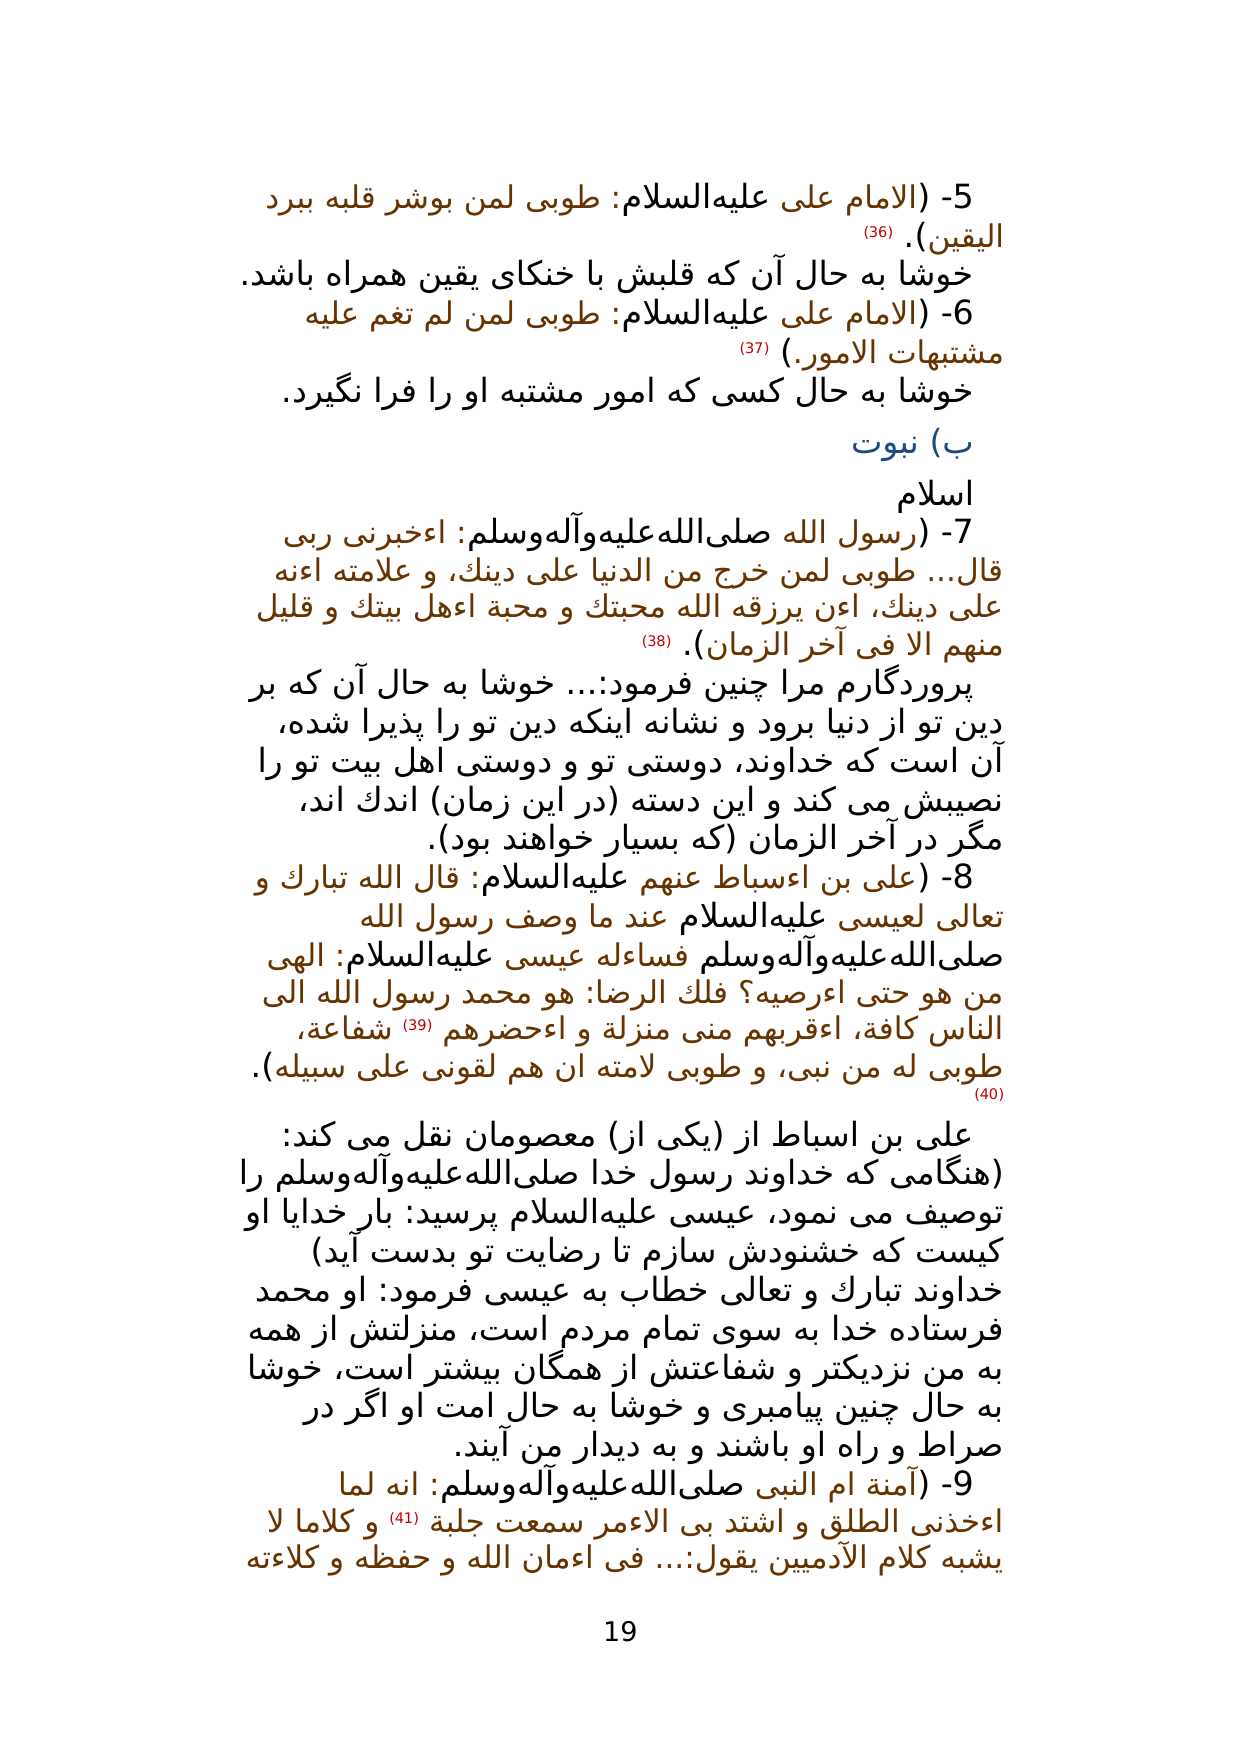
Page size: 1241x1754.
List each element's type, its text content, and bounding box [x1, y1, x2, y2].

subtitle ب) نبوت [236, 423, 1004, 462]
text على بن اسباط از (یكى از) معصومان نقل مى كند: (هنگامى كه خداوند رسول خدا صلى‌الله‌عليه‌وآله‌وسلم را توصیف مى نمود، عیسى عليه‌السلام پرسید: بار خدایا او كیست كه خشنودش سازم تا رضایت تو بدست آید) خداوند تبارك و تعالى خطاب به عیسى فرمود: او محمد فرستاده خدا به سوى تمام مردم است، منزلتش از همه به من نزدیكتر و شفاعتش از همگان بیشتر است، خوشا به حال چنین پیامبرى و خوشا به حال امت او اگر در صراط و راه او باشند و به دیدار من آیند. [236, 1115, 1004, 1465]
text 5- (الامام على عليه‌السلام: طوبى لمن بوشر قلبه ببرد الیقین). (36) [236, 177, 1004, 255]
text 6- (الامام على عليه‌السلام: طوبى لمن لم تغم علیه مشتبهات الامور.) (37) [236, 294, 1004, 371]
text اسلام [236, 474, 1004, 513]
text خوشا به حال آن كه قلبش با خنكاى یقین همراه باشد. [236, 255, 1004, 294]
text 8- (على بن اءسباط عنهم عليه‌السلام: قال الله تبارك و تعالى لعیسى عليه‌السلام عند ما وصف رسول الله صلى‌الله‌عليه‌وآله‌وسلم فساءله عیسى عليه‌السلام: الهى من هو حتى اءرصیه؟ فلك الرضا: هو محمد رسول الله الى الناس كافة، اءقربهم منى منزلة و اءحضرهم (39) شفاعة، طوبى له من نبى، و طوبى لامته ان هم لقونى على سبیله). (40) [236, 858, 1004, 1115]
text خوشا به حال كسى كه امور مشتبه او را فرا نگیرد. [236, 371, 1004, 410]
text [236, 1465, 1004, 1576]
text پروردگارم مرا چنین فرمود:... خوشا به حال آن كه بر دین تو از دنیا برود و نشانه اینكه دین تو را پذیرا شده، آن است كه خداوند، دوستى تو و دوستى اهل بیت تو را نصیبش مى كند و این دسته (در این زمان) اندك اند، مگر در آخر الزمان (كه بسیار خواهند بود). [236, 663, 1004, 858]
text 7- (رسول الله صلى‌الله‌عليه‌وآله‌وسلم: اءخبرنى ربى قال... طوبى لمن خرج من الدنیا على دینك، و علامته اءنه على دینك، اءن یرزقه الله محبتك و محبة اءهل بیتك و قلیل منهم الا فى آخر الزمان). (38) [236, 513, 1004, 663]
